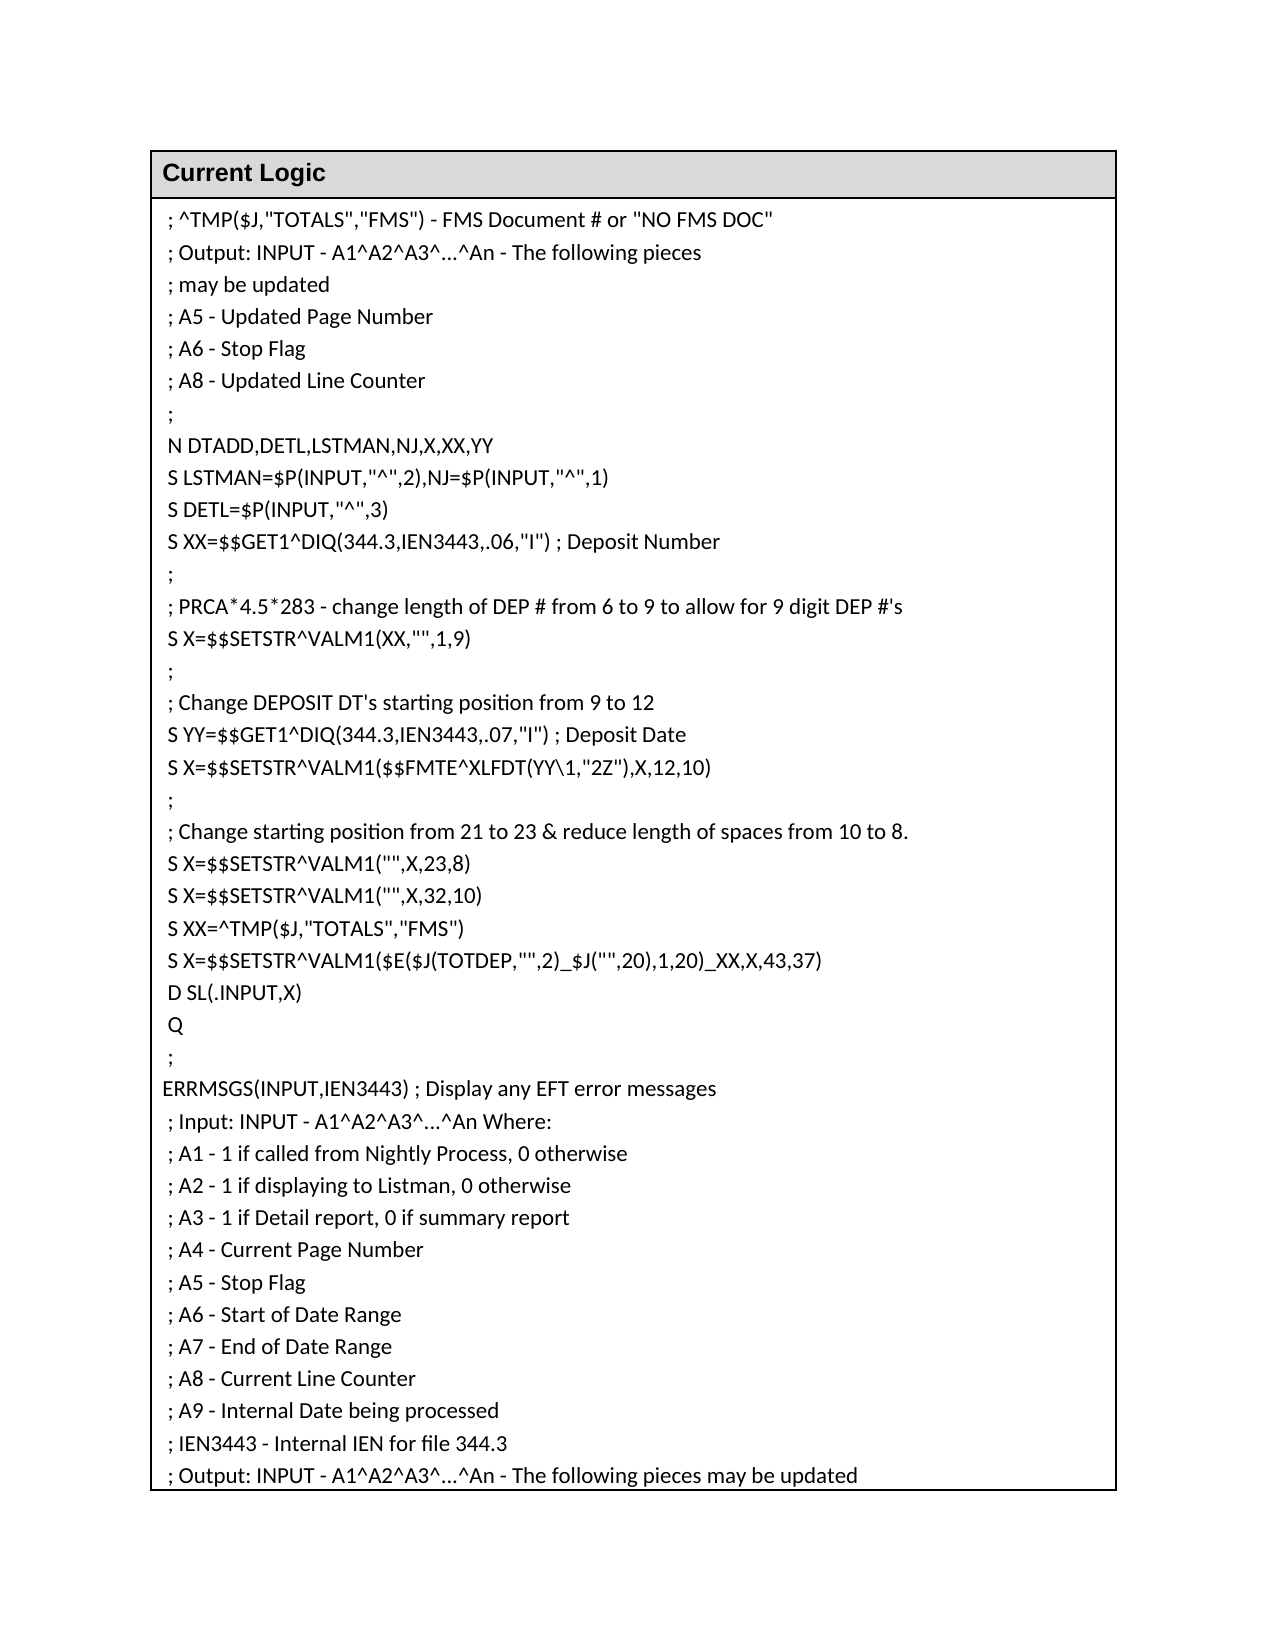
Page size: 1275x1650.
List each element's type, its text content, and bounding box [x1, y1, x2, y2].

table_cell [152, 199, 1115, 1489]
table_header Current Logic [152, 152, 1115, 197]
